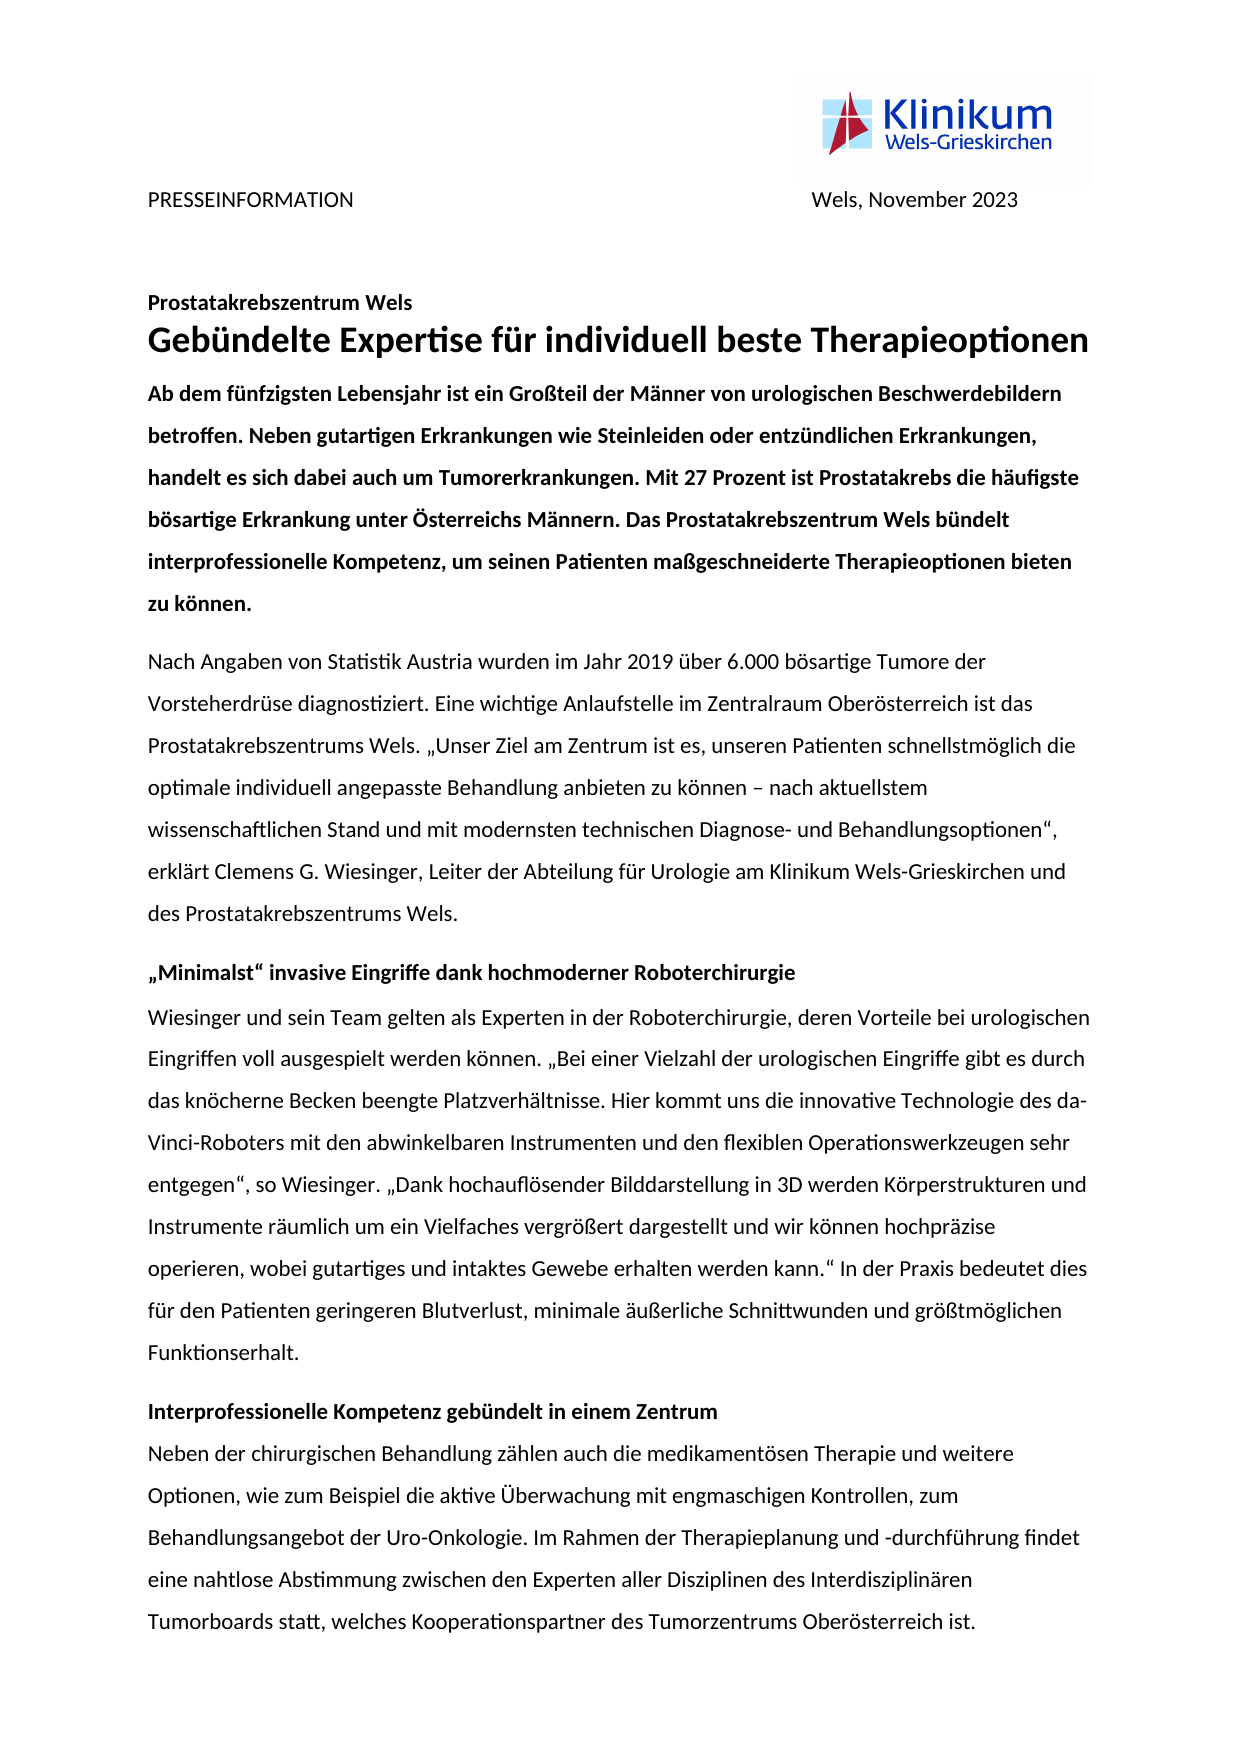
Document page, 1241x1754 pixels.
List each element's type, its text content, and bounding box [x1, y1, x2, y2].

text Wiesinger und sein Team gelten als Experten in der Roboterchirurgie, deren Vorteile bei urologischen Eingriffen voll ausgespielt werden können. „Bei einer Vielzahl der urologischen Eingriffe gibt es durch das knöcherne Becken beengte Platzverhältnisse. Hier kommt uns die innovative Technologie des da-Vinci-Roboters mit den abwinkelbaren Instrumenten und den flexiblen Operationswerkzeugen sehr entgegen“, so Wiesinger. „Dank hochauflösender Bilddarstellung in 3D werden Körperstrukturen und Instrumente räumlich um ein Vielfaches vergrößert dargestellt und wir können hochpräzise operieren, wobei gutartiges und intaktes Gewebe erhalten werden kann.“ In der Praxis bedeutet dies für den Patienten geringeren Blutverlust, minimale äußerliche Schnittwunden und größtmöglichen Funktionserhalt. [148, 1003, 1093, 1366]
picture [798, 73, 1093, 185]
text „Minimalst“ invasive Eingriffe dank hochmoderner Roboterchirurgie [148, 958, 1093, 986]
text Prostatakrebszentrum Wels Gebündelte Expertise für individuell beste Therapieoptionen [148, 288, 1093, 362]
text Nach Angaben von Statistik Austria wurden im Jahr 2019 über 6.000 bösartige Tumore der Vorsteherdrüse diagnostiziert. Eine wichtige Anlaufstelle im Zentralraum Oberösterreich ist das Prostatakrebszentrums Wels. „Unser Ziel am Zentrum ist es, unseren Patienten schnellstmöglich die optimale individuell angepasste Behandlung anbieten zu können – nach aktuellstem wissenschaftlichen Stand und mit modernsten technischen Diagnose- und Behandlungsoptionen“, erklärt Clemens G. Wiesinger, Leiter der Abteilung für Urologie am Klinikum Wels-Grieskirchen und des Prostatakrebszentrums Wels. [148, 647, 1093, 927]
text PRESSEINFORMATION Wels, November 2023 [148, 185, 1033, 213]
text Ab dem fünfzigsten Lebensjahr ist ein Großteil der Männer von urologischen Beschwerdebildern betroffen. Neben gutartigen Erkrankungen wie Steinleiden oder entzündlichen Erkrankungen, handelt es sich dabei auch um Tumorerkrankungen. Mit 27 Prozent ist Prostatakrebs die häufigste bösartige Erkrankung unter Österreichs Männern. Das Prostatakrebszentrum Wels bündelt interprofessionelle Kompetenz, um seinen Patienten maßgeschneiderte Therapieoptionen bieten zu können. [148, 379, 1093, 617]
